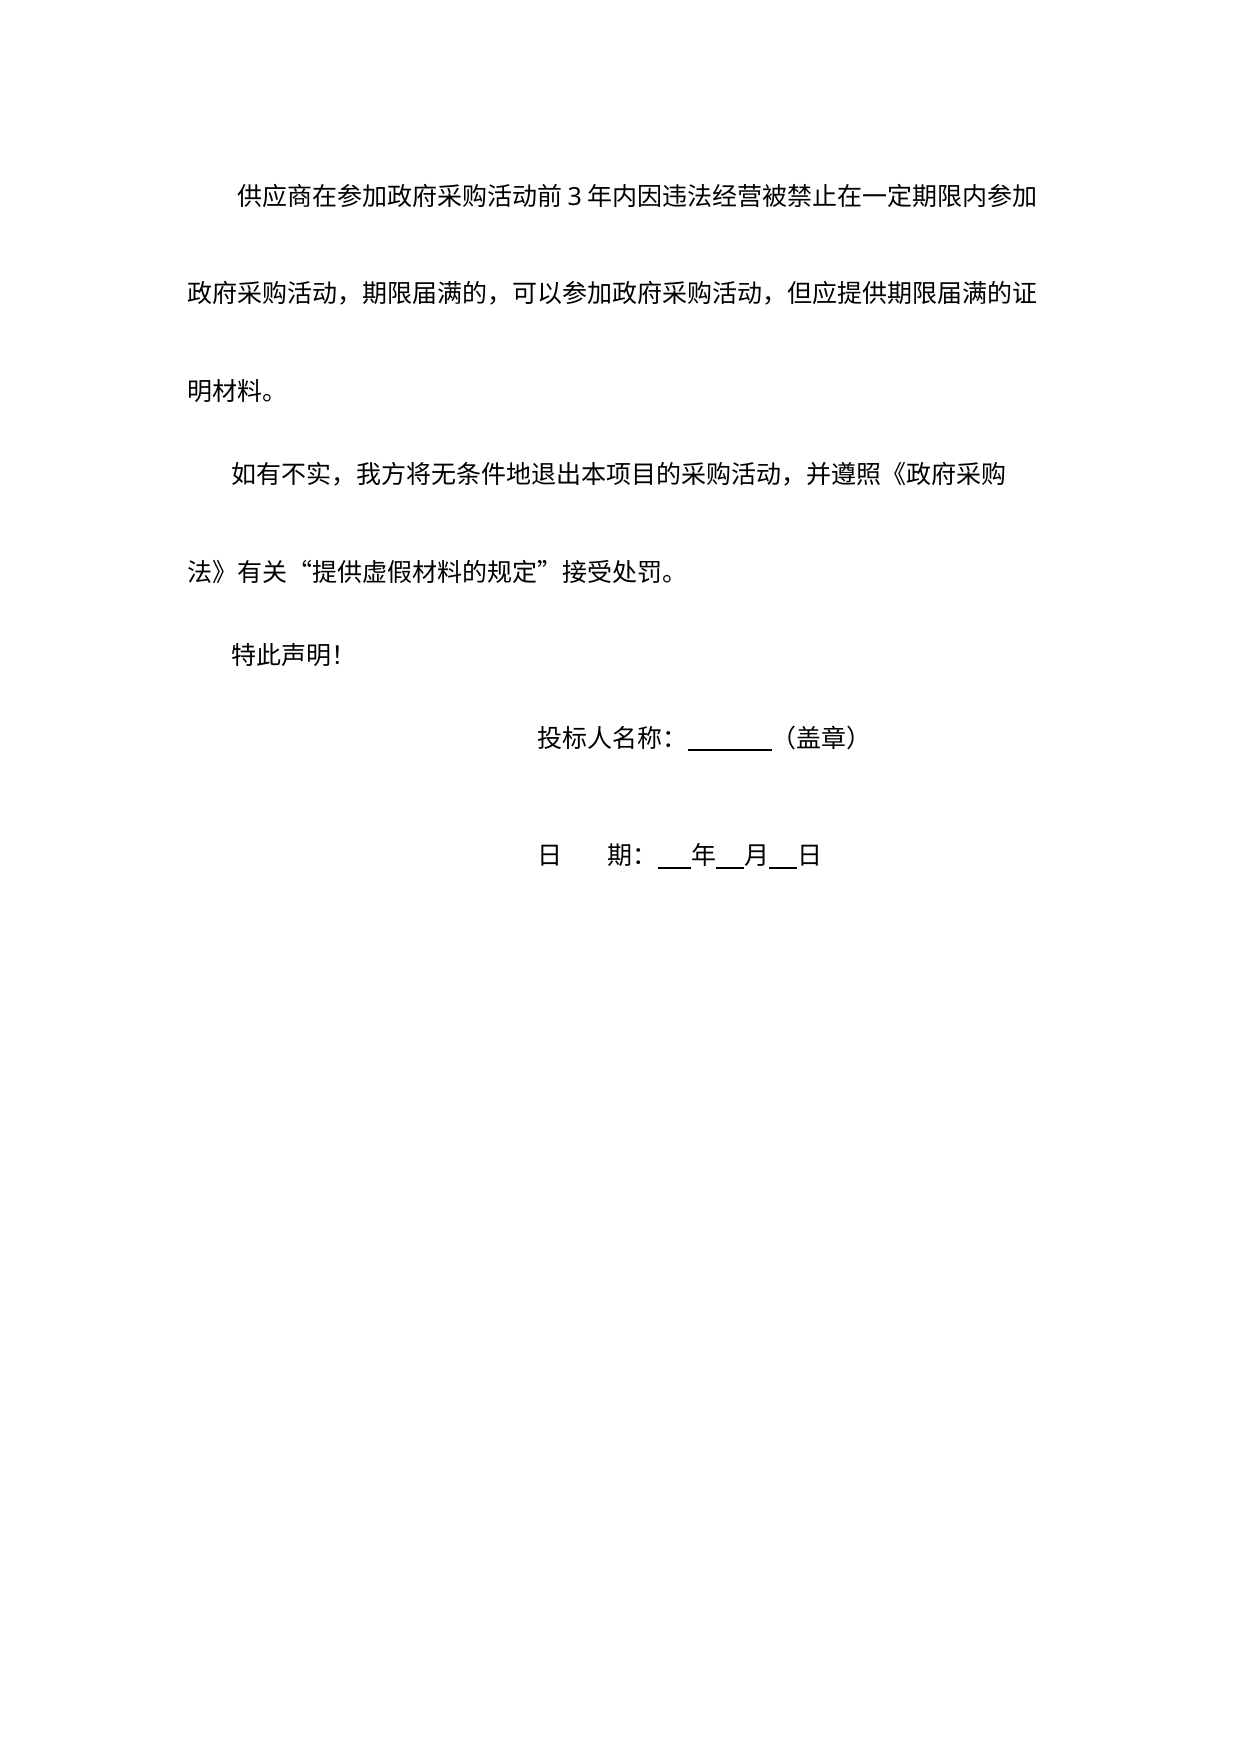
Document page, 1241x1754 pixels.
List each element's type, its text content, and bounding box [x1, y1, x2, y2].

text 日 期： 年 月 日 [187, 821, 1053, 886]
text 特此声明！ [187, 621, 1053, 686]
text 供应商在参加政府采购活动前3年内因违法经营被禁止在一定期限内参加政府采购活动，期限届满的，可以参加政府采购活动，但应提供期限届满的证明材料。 [187, 162, 1053, 422]
text 投标人名称： （盖章） [187, 704, 1053, 769]
text 如有不实，我方将无条件地退出本项目的采购活动，并遵照《政府采购法》有关“提供虚假材料的规定”接受处罚。 [187, 440, 1053, 603]
